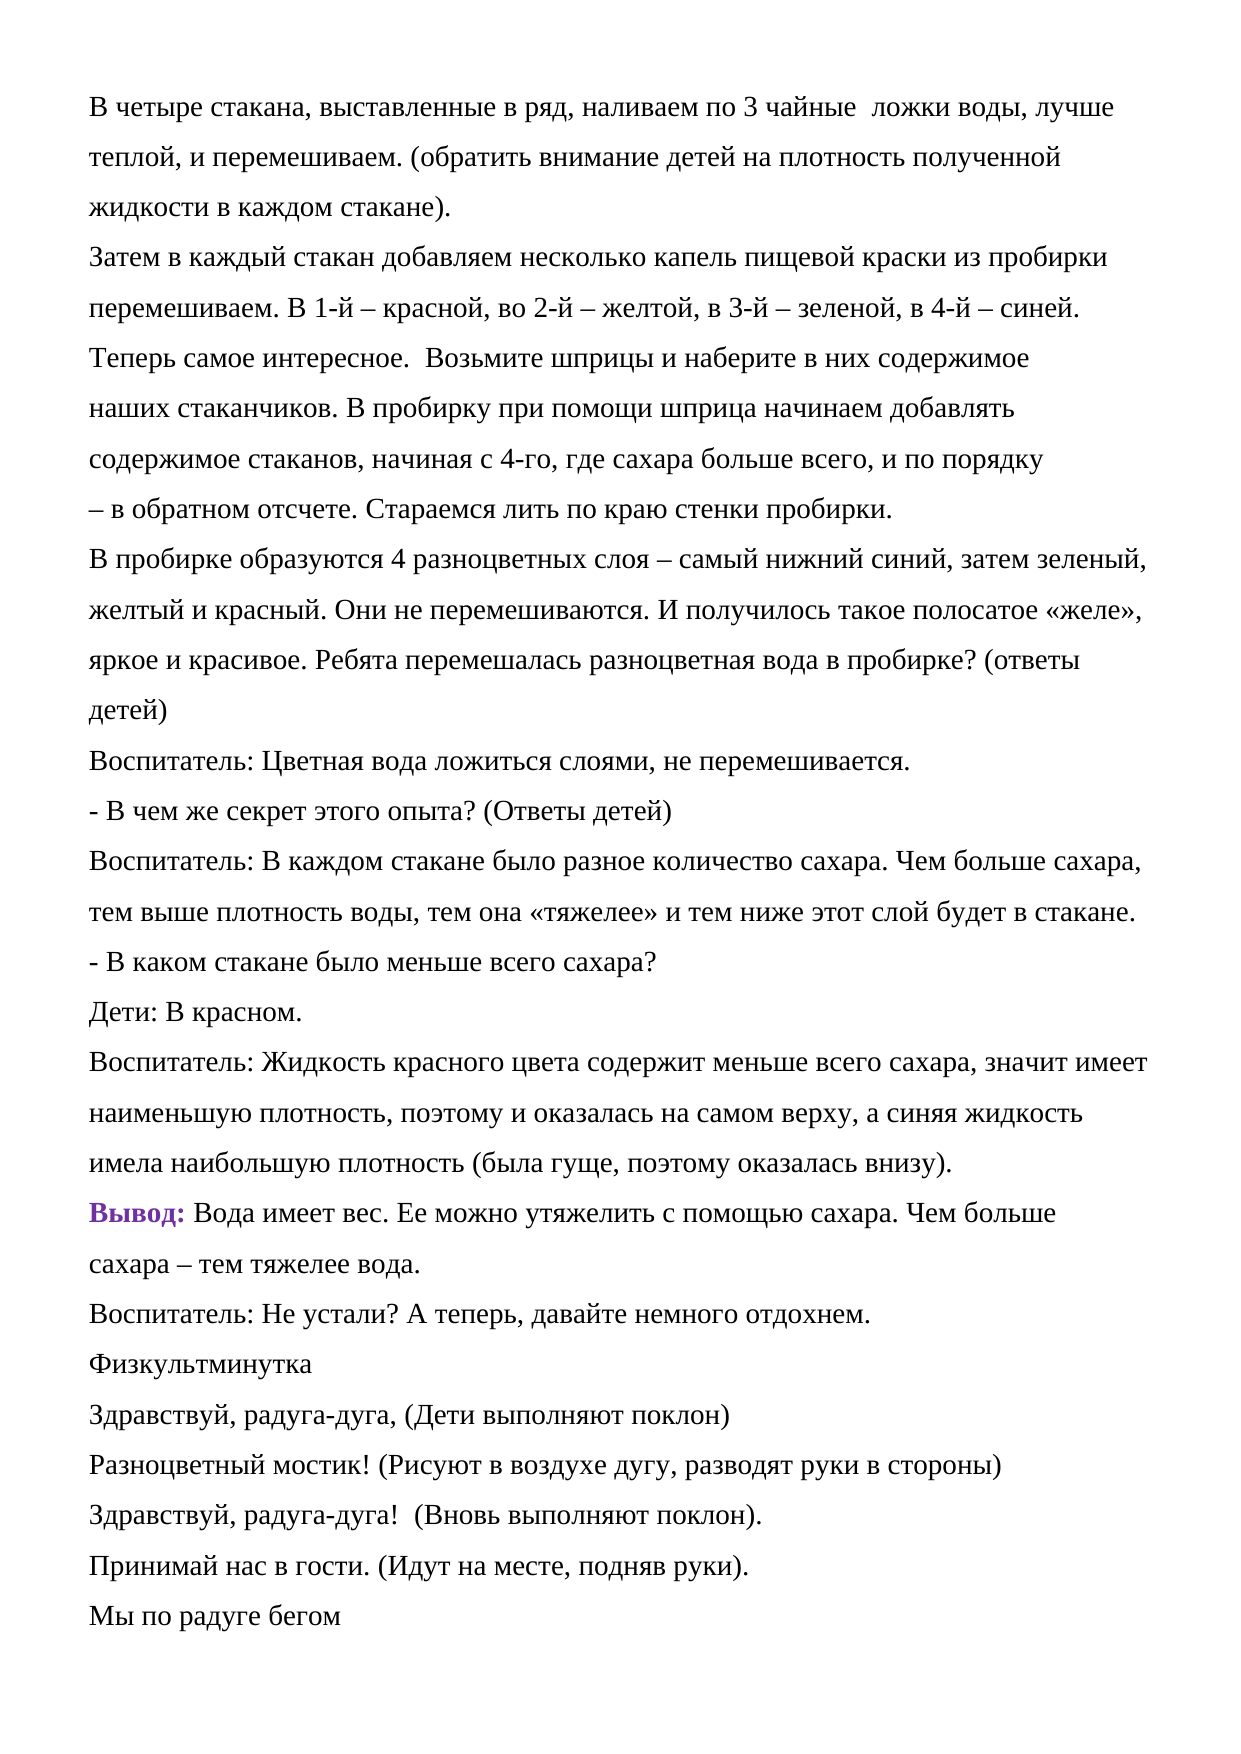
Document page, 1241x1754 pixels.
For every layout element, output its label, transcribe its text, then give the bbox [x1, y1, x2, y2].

text Разноцветный мостик! (Рисуют в воздухе дугу, разводят руки в стороны) [89, 1447, 1152, 1481]
text Здравствуй, радуга-дуга, (Дети выполняют поклон) [89, 1397, 1152, 1430]
text В четыре стакана, выставленные в ряд, наливаем по 3 чайные ложки воды, лучше теплой, и перемешиваем. (обратить внимание детей на плотность полученной жидкости в каждом стакане). [89, 89, 1152, 223]
text Затем в каждый стакан добавляем несколько капель пищевой краски из пробирки перемешиваем. В 1-й – красной, во 2-й – желтой, в 3-й – зеленой, в 4-й – синей. [89, 239, 1152, 323]
text содержимое стаканов, начиная с 4-го, где сахара больше всего, и по порядку [89, 441, 1152, 474]
text Физкультминутка [89, 1346, 1152, 1380]
text - В чем же секрет этого опыта? (Ответы детей) [89, 793, 1152, 827]
text Здравствуй, радуга-дуга! (Вновь выполняют поклон). [89, 1497, 1152, 1531]
text сахара – тем тяжелее вода. [89, 1246, 1152, 1279]
text Воспитатель: Цветная вода ложиться слоями, не перемешивается. [89, 743, 1152, 776]
text Вывод: Вода имеет вес. Ее можно утяжелить с помощью сахара. Чем больше [89, 1196, 1152, 1229]
text Воспитатель: Жидкость красного цвета содержит меньше всего сахара, значит имеет наименьшую плотность, поэтому и оказалась на самом верху, а синяя жидкость имела наибольшую плотность (была гуще, поэтому оказалась внизу). [89, 1044, 1152, 1179]
text наших стаканчиков. В пробирку при помощи шприца начинаем добавлять [89, 391, 1152, 424]
text Воспитатель: В каждом стакане было разное количество сахара. Чем больше сахара, тем выше плотность воды, тем она «тяжелее» и тем ниже этот слой будет в стакане. [89, 843, 1152, 927]
text Дети: В красном. [89, 994, 1152, 1028]
text Воспитатель: Не устали? А теперь, давайте немного отдохнем. [89, 1296, 1152, 1330]
text – в обратном отсчете. Стараемся лить по краю стенки пробирки. [89, 491, 1152, 525]
text В пробирке образуются 4 разноцветных слоя – самый нижний синий, затем зеленый, желтый и красный. Они не перемешиваются. И получилось такое полосатое «желе», яркое и красивое. Ребята перемешалась разноцветная вода в пробирке? (ответы детей) [89, 541, 1152, 726]
text - В каком стакане было меньше всего сахара? [89, 944, 1152, 977]
text Теперь самое интересное. Возьмите шприцы и наберите в них содержимое [89, 340, 1152, 374]
text Принимай нас в гости. (Идут на месте, подняв руки). [89, 1548, 1152, 1581]
text Мы по радуге бегом [89, 1598, 1152, 1632]
